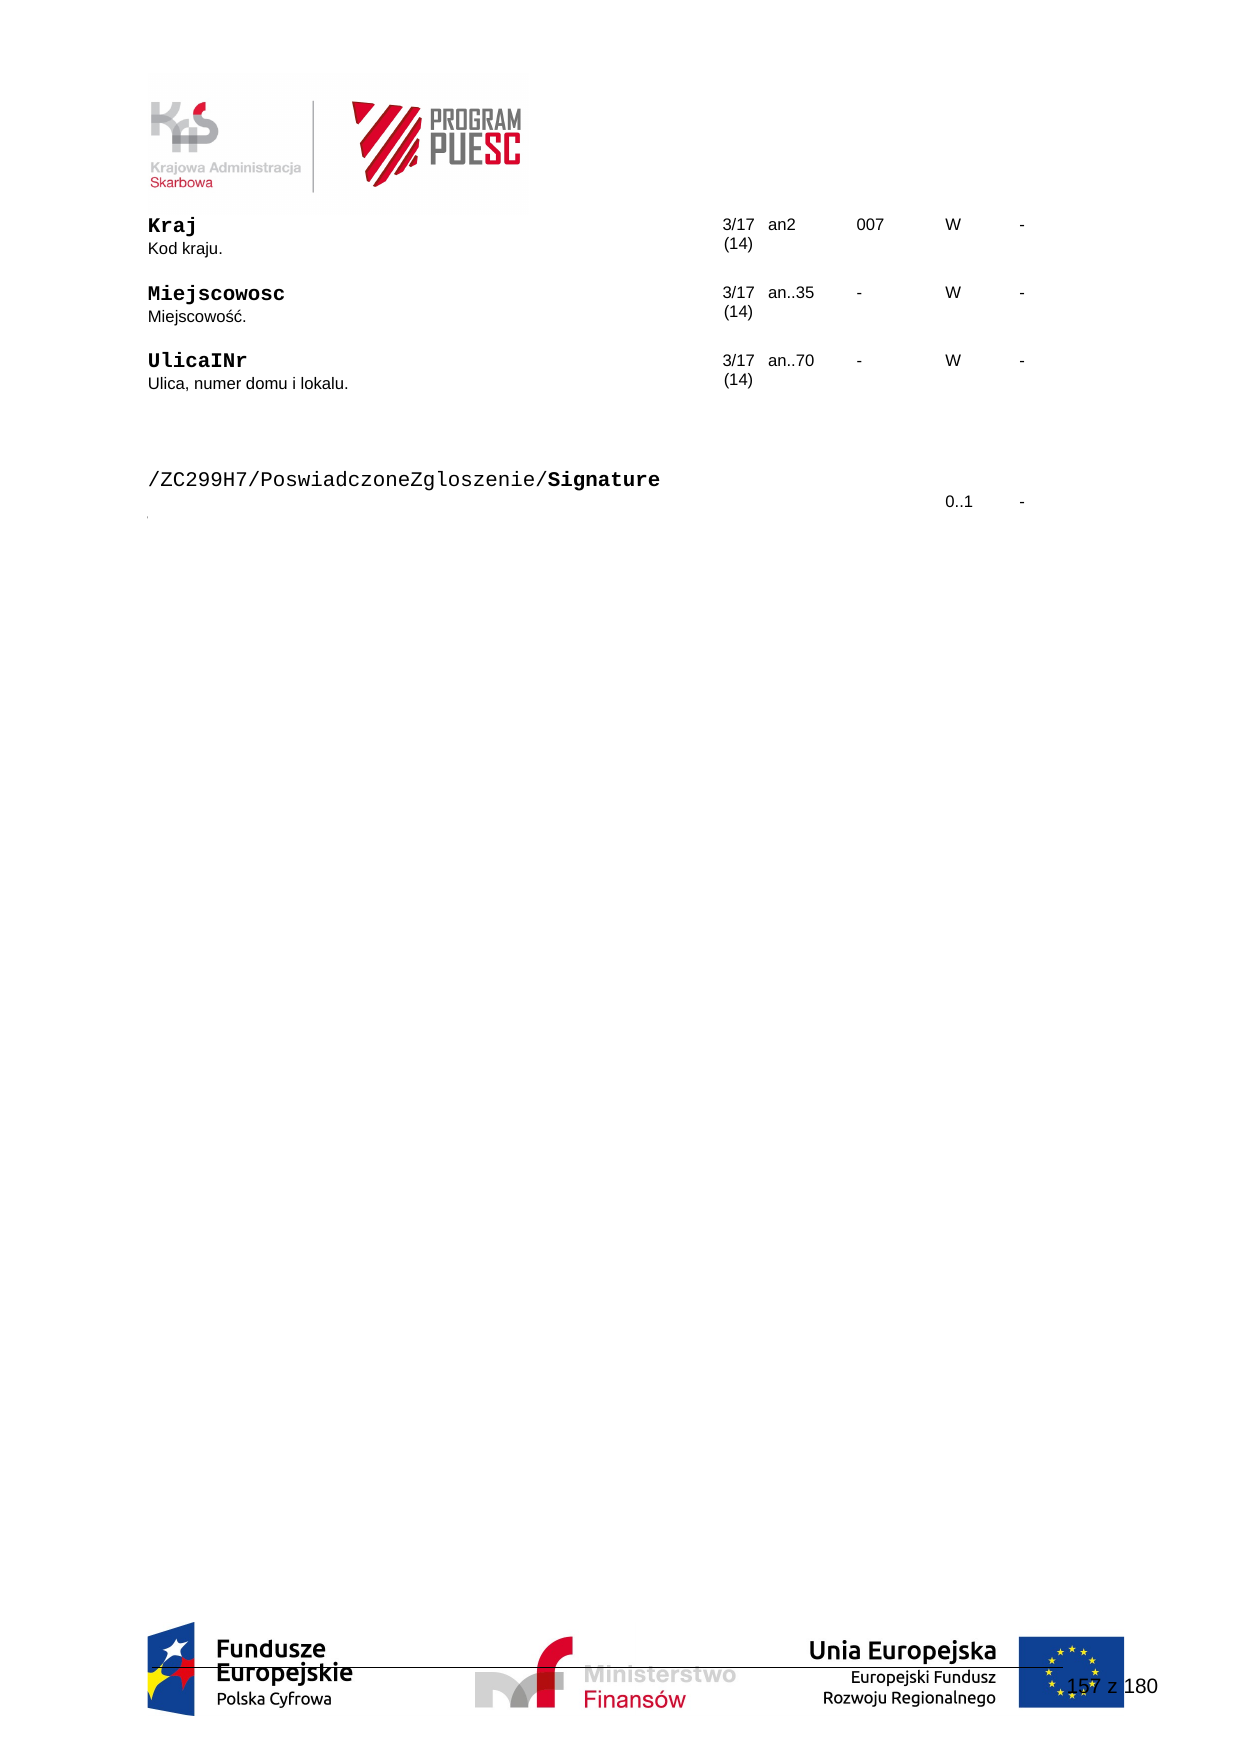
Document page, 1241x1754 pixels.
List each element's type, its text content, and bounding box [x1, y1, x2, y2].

picture [147, 1622, 1125, 1716]
text /ZC299H7/PoswiadczoneZgloszenie/Signature [148, 469, 1122, 492]
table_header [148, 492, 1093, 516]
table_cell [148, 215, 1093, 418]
picture [147, 73, 529, 215]
